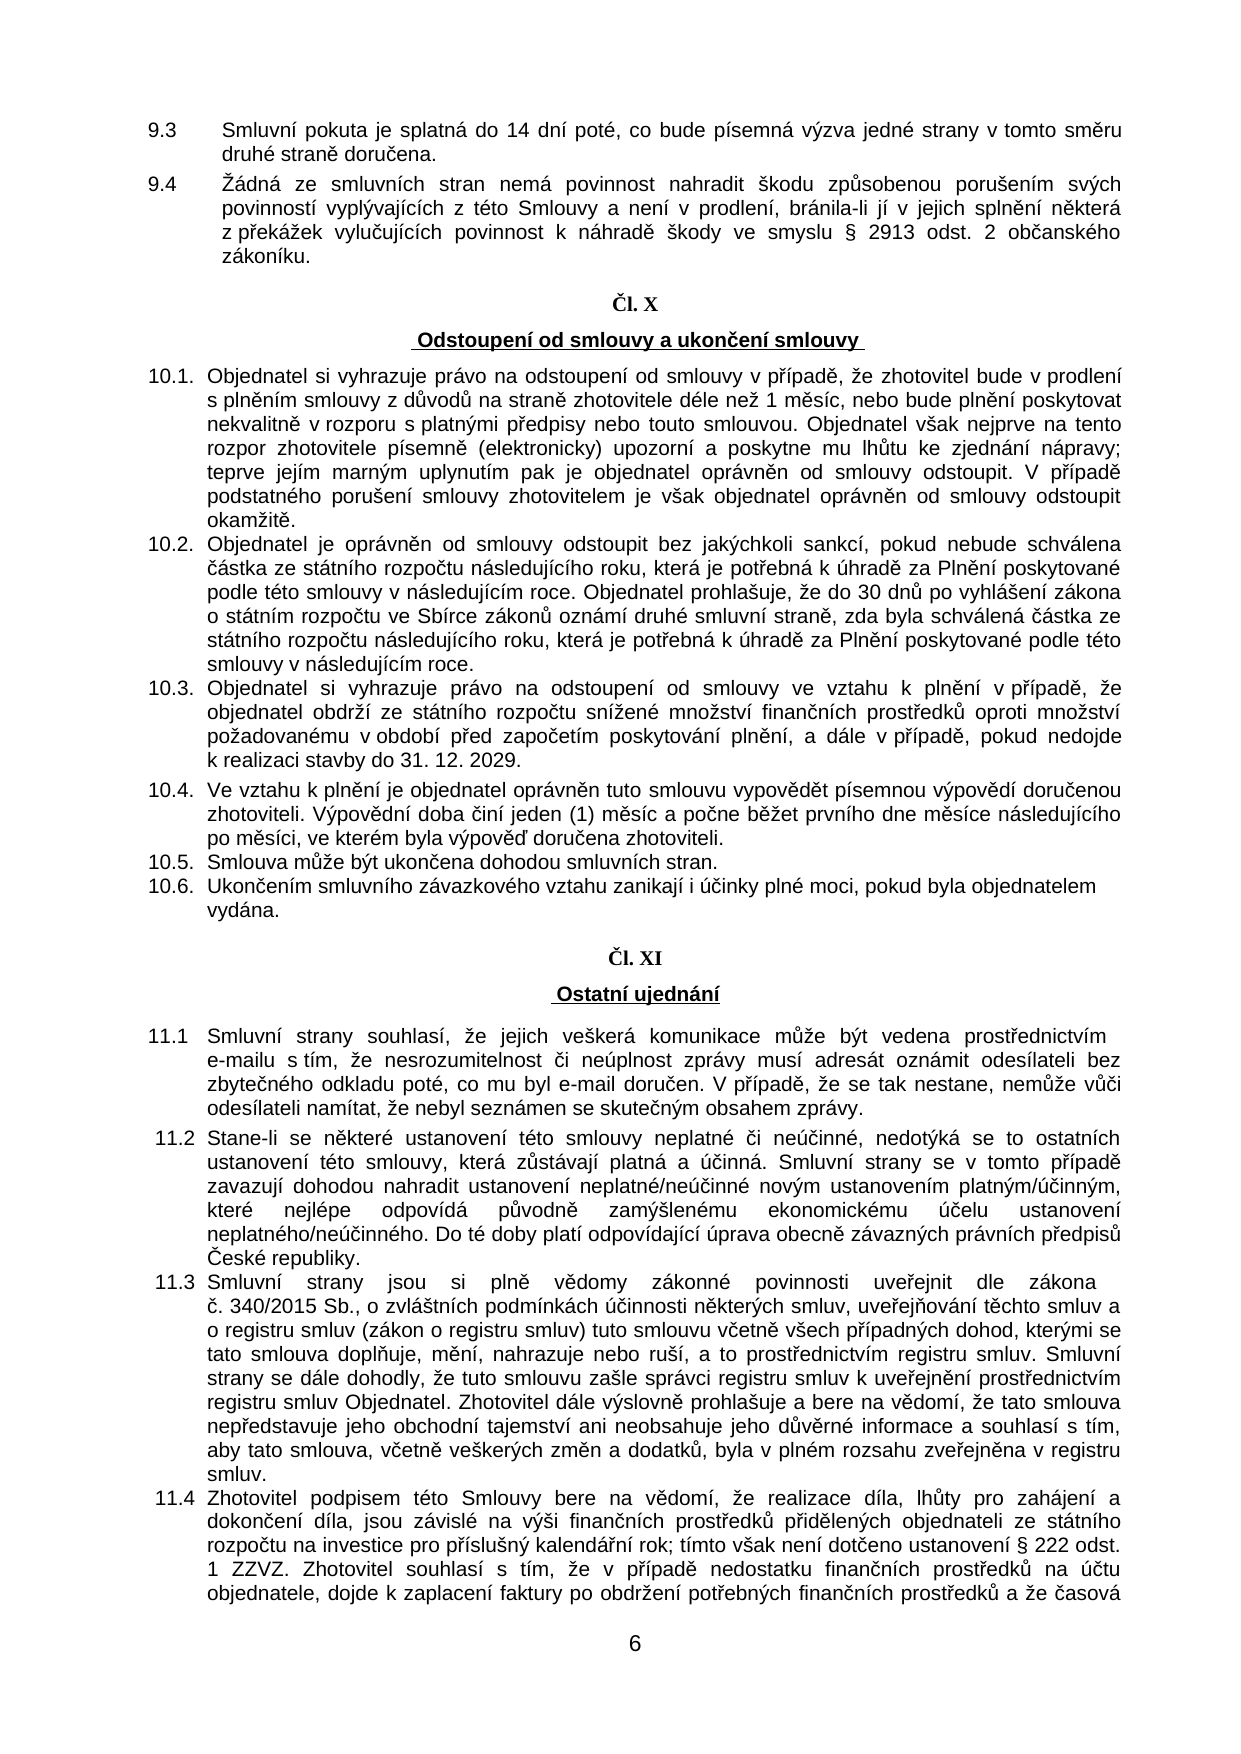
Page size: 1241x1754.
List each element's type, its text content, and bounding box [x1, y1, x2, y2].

list Smluvní pokuta je splatná do 14 dní poté, co bude písemná výzva jedné strany v tomto směru druhé straně doručena. [148, 118, 1122, 166]
subtitle Ostatní ujednání [148, 982, 1122, 1006]
list Smluvní strany jsou si plně vědomy zákonné povinnosti uveřejnit dle zákona č. 340/2015 Sb., o zvláštních podmínkách účinnosti některých smluv, uveřejňování těchto smluv a o registru smluv (zákon o registru smluv) tuto smlouvu včetně všech případných dohod, kterými se tato smlouva doplňuje, mění, nahrazuje nebo ruší, a to prostřednictvím registru smluv. Smluvní strany se dále dohodly, že tuto smlouvu zašle správci registru smluv k uveřejnění prostřednictvím registru smluv Objednatel. Zhotovitel dále výslovně prohlašuje a bere na vědomí, že tato smlouva nepředstavuje jeho obchodní tajemství ani neobsahuje jeho důvěrné informace a souhlasí s tím, aby tato smlouva, včetně veškerých změn a dodatků, byla v plném rozsahu zveřejněna v registru smluv. [154, 1270, 1122, 1485]
subtitle Čl. X [148, 292, 1122, 316]
list Smlouva může být ukončena dohodou smluvních stran. [148, 850, 1122, 874]
list Ve vztahu k plnění je objednatel oprávněn tuto smlouvu vypovědět písemnou výpovědí doručenou zhotoviteli. Výpovědní doba činí jeden (1) měsíc a počne běžet prvního dne měsíce následujícího po měsíci, ve kterém byla výpověď doručena zhotoviteli. [148, 778, 1122, 850]
list Žádná ze smluvních stran nemá povinnost nahradit škodu způsobenou porušením svých povinností vyplývajících z této Smlouvy a není v prodlení, bránila-li jí v jejich splnění některá z překážek vylučujících povinnost k náhradě škody ve smyslu § 2913 odst. 2 občanského zákoníku. [148, 172, 1122, 268]
list Objednatel si vyhrazuje právo na odstoupení od smlouvy ve vztahu k plnění v případě, že objednatel obdrží ze státního rozpočtu snížené množství finančních prostředků oproti množství požadovanému v období před započetím poskytování plnění, a dále v případě, pokud nedojde k realizaci stavby do 31. 12. 2029. [148, 676, 1122, 772]
list Objednatel je oprávněn od smlouvy odstoupit bez jakýchkoli sankcí, pokud nebude schválena částka ze státního rozpočtu následujícího roku, která je potřebná k úhradě za Plnění poskytované podle této smlouvy v následujícím roce. Objednatel prohlašuje, že do 30 dnů po vyhlášení zákona o státním rozpočtu ve Sbírce zákonů oznámí druhé smluvní straně, zda byla schválená částka ze státního rozpočtu následujícího roku, která je potřebná k úhradě za Plnění poskytované podle této smlouvy v následujícím roce. [148, 532, 1122, 676]
list Stane-li se některé ustanovení této smlouvy neplatné či neúčinné, nedotýká se to ostatních ustanovení této smlouvy, která zůstávají platná a účinná. Smluvní strany se v tomto případě zavazují dohodou nahradit ustanovení neplatné/neúčinné novým ustanovením platným/účinným, které nejlépe odpovídá původně zamýšlenému ekonomickému účelu ustanovení neplatného/neúčinného. Do té doby platí odpovídající úprava obecně závazných právních předpisů České republiky. [154, 1126, 1122, 1270]
subtitle Odstoupení od smlouvy a ukončení smlouvy [148, 328, 1122, 352]
list Ukončením smluvního závazkového vztahu zanikají i účinky plné moci, pokud byla objednatelem vydána. [148, 874, 1122, 922]
list Objednatel si vyhrazuje právo na odstoupení od smlouvy v případě, že zhotovitel bude v prodlení s plněním smlouvy z důvodů na straně zhotovitele déle než 1 měsíc, nebo bude plnění poskytovat nekvalitně v rozporu s platnými předpisy nebo touto smlouvou. Objednatel však nejprve na tento rozpor zhotovitele písemně (elektronicky) upozorní a poskytne mu lhůtu ke zjednání nápravy; teprve jejím marným uplynutím pak je objednatel oprávněn od smlouvy odstoupit. V případě podstatného porušení smlouvy zhotovitelem je však objednatel oprávněn od smlouvy odstoupit okamžitě. [148, 364, 1122, 532]
subtitle Čl. XI [148, 946, 1122, 970]
list Smluvní strany souhlasí, že jejich veškerá komunikace může být vedena prostřednictvím e-mailu s tím, že nesrozumitelnost či neúplnost zprávy musí adresát oznámit odesílateli bez zbytečného odkladu poté, co mu byl e-mail doručen. V případě, že se tak nestane, nemůže vůči odesílateli namítat, že nebyl seznámen se skutečným obsahem zprávy. [148, 1024, 1122, 1120]
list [154, 1485, 1122, 1605]
